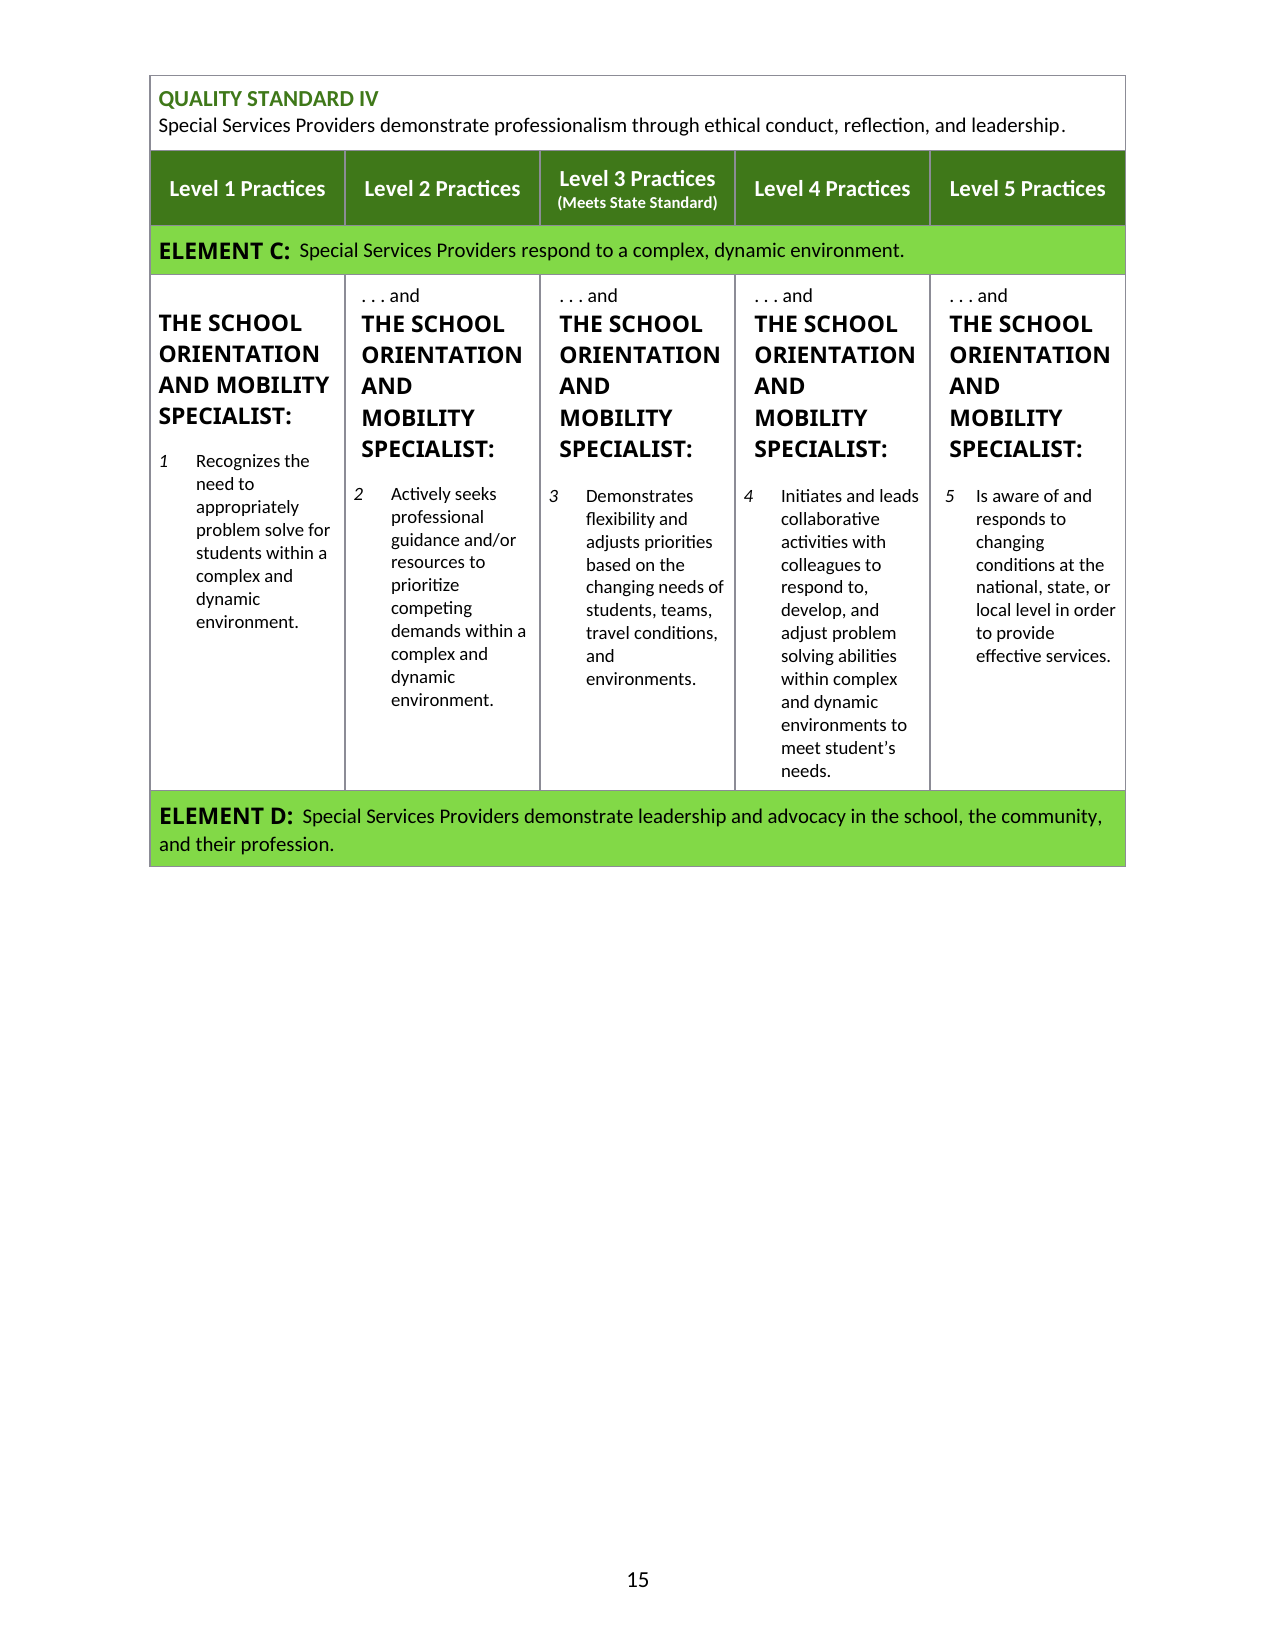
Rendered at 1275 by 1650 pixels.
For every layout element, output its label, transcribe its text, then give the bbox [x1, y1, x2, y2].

table_cell . . . and The SCHOOL ORIENTATION AND MOBILITY SPECIALIST: Initiates and leads collaborative activities with colleagues to respond to, develop, and adjust problem solving abilities within complex and dynamic environments to meet student’s needs. [736, 275, 929, 790]
table_header Quality Standard IV Special Services Providers demonstrate professionalism through ethical conduct, reflection, and leadership. [151, 76, 1125, 150]
table_cell Element D: Special Services Providers demonstrate leadership and advocacy in the school, the community, and their profession. [151, 791, 1125, 866]
table_cell . . . and The SCHOOL ORIENTATION AND MOBILITY SPECIALIST: Demonstrates flexibility and adjusts priorities based on the changing needs of students, teams, travel conditions, and environments. [541, 275, 734, 790]
table_cell Level 3 Practices (Meets State Standard) [541, 151, 734, 225]
table_cell Level 5 Practices [931, 151, 1125, 225]
table_cell Element C: Special Services Providers respond to a complex, dynamic environment. [151, 226, 1125, 274]
table_cell The SCHOOL ORIENTATION AND MOBILITY SPECIALIST: Recognizes the need to appropriately problem solve for students within a complex and dynamic environment. [151, 275, 344, 790]
table_cell Level 1 Practices [151, 151, 344, 225]
table_cell Level 2 Practices [346, 151, 539, 225]
table_cell Level 4 Practices [736, 151, 929, 225]
table_cell . . . and The SCHOOL ORIENTATION AND MOBILITY SPECIALIST: Is aware of and responds to changing conditions at the national, state, or local level in order to provide effective services. [931, 275, 1125, 790]
table_cell . . . and The SCHOOL ORIENTATION AND MOBILITY SPECIALIST: Actively seeks professional guidance and/or resources to prioritize competing demands within a complex and dynamic environment. [346, 275, 539, 790]
